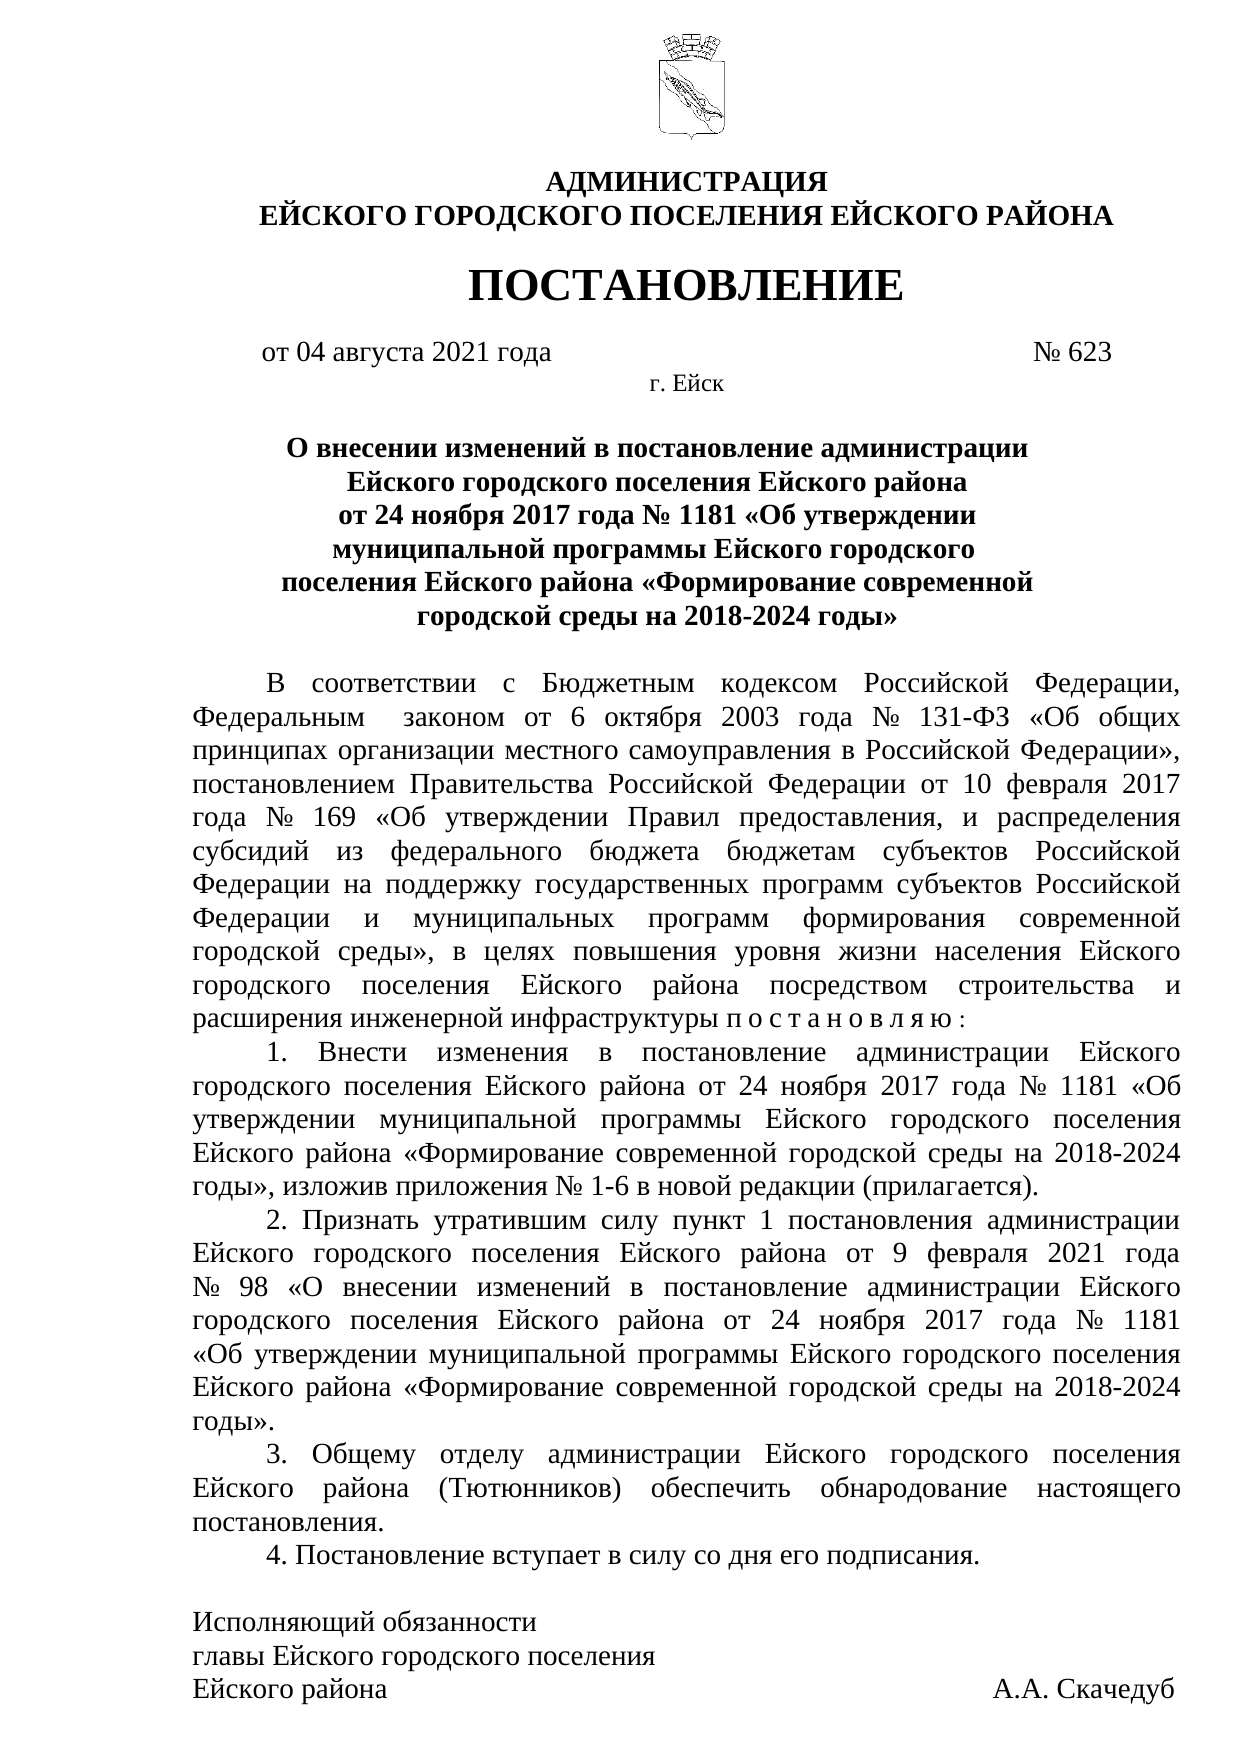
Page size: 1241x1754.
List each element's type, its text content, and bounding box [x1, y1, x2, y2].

text Ейского района А.А. Скачедуб [192, 1671, 1181, 1705]
text 2. Признать утратившим силу пункт 1 постановления администрации Ейского городского поселения Ейского района от 9 февраля 2021 года № 98 «О внесении изменений в постановление администрации Ейского городского поселения Ейского района от 24 ноября 2017 года № 1181 «Об утверждении муниципальной программы Ейского городского поселения Ейского района «Формирование современной городской среды на 2018-2024 годы». [192, 1202, 1181, 1437]
text 1. Внести изменения в постановление администрации Ейского городского поселения Ейского района от 24 ноября 2017 года № 1181 «Об утверждении муниципальной программы Ейского городского поселения Ейского района «Формирование современной городской среды на 2018-2024 годы», изложив приложения № 1-6 в новой редакции (прилагается). [192, 1034, 1181, 1202]
text В соответствии с Бюджетным кодексом Российской Федерации, Федеральным законом от 6 октября 2003 года № 131-ФЗ «Об общих принципах организации местного самоуправления в Российской Федерации», постановлением Правительства Российской Федерации от 10 февраля 2017 года № 169 «Об утверждении Правил предоставления, и распределения субсидий из федерального бюджета бюджетам субъектов Российской Федерации на поддержку государственных программ субъектов Российской Федерации и муниципальных программ формирования современной городской среды», в целях повышения уровня жизни населения Ейского городского поселения Ейского района посредством строительства и расширения инженерной инфраструктуры постановляю: [192, 665, 1181, 1034]
text ЕЙСКОГО ГОРОДСКОГО ПОСЕЛЕНИЯ ЕЙСКОГО РАЙОНА [192, 198, 1181, 231]
text главы Ейского городского поселения [192, 1638, 1181, 1671]
text ПОСТАНОВЛЕНИЕ [192, 258, 1181, 311]
text 3. Общему отделу администрации Ейского городского поселения Ейского района (Тютюнников) обеспечить обнародование настоящего постановления. [192, 1437, 1181, 1537]
text от 04 августа 2021 года № 623 [192, 334, 1181, 368]
text О внесении изменений в постановление администрации Ейского городского поселения Ейского района [251, 430, 1063, 497]
text 4. Постановление вступает в силу со дня его подписания. [192, 1537, 1181, 1571]
picture [657, 33, 727, 141]
text от 24 ноября 2017 года № 1181 «Об утверждении муниципальной программы Ейского городского поселения Ейского района «Формирование современной городской среды на 2018-2024 годы» [251, 497, 1063, 632]
text г. Ейск [192, 368, 1181, 397]
text Исполняющий обязанности [192, 1604, 1181, 1638]
text АДМИНИСТРАЦИЯ [192, 164, 1181, 198]
